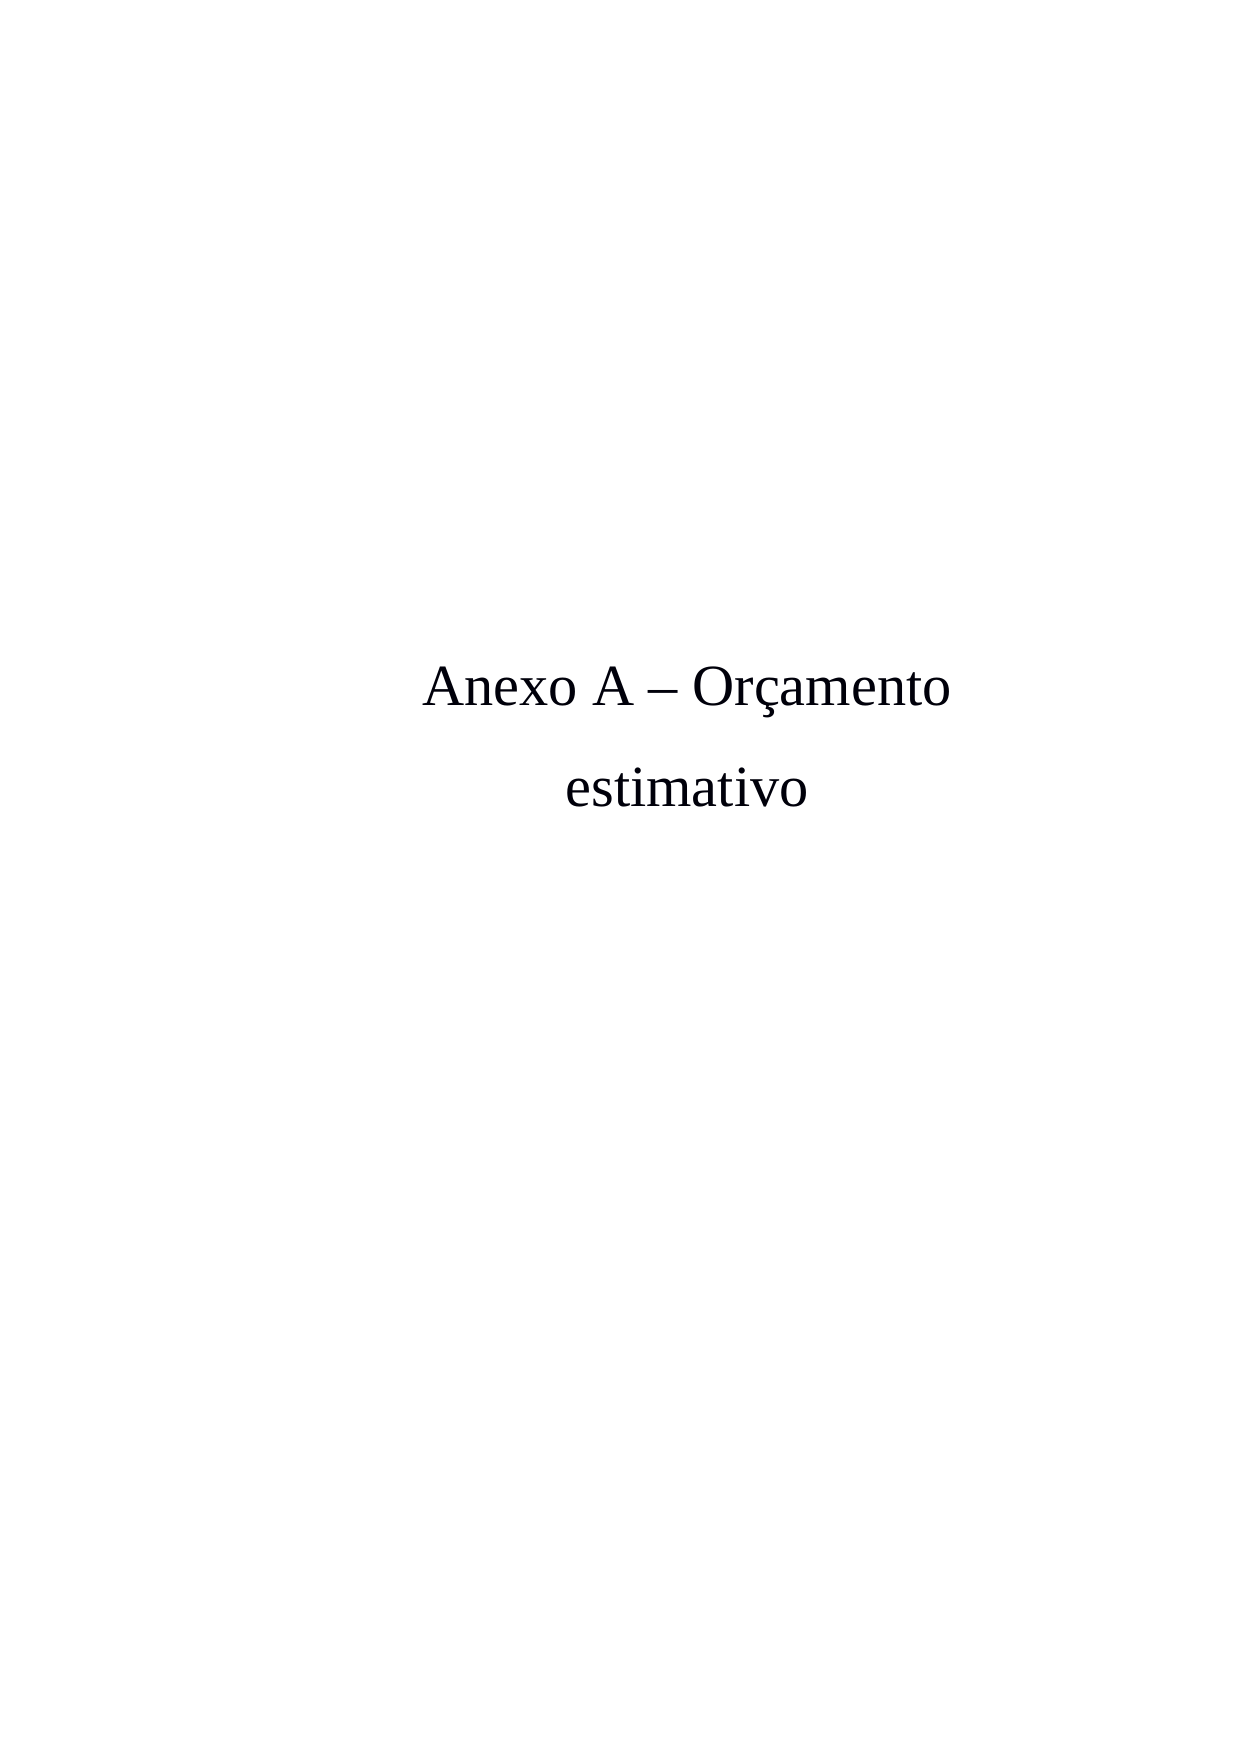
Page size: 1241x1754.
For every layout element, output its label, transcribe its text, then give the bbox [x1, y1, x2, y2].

text Anexo A – Orçamento estimativo [310, 651, 1063, 818]
